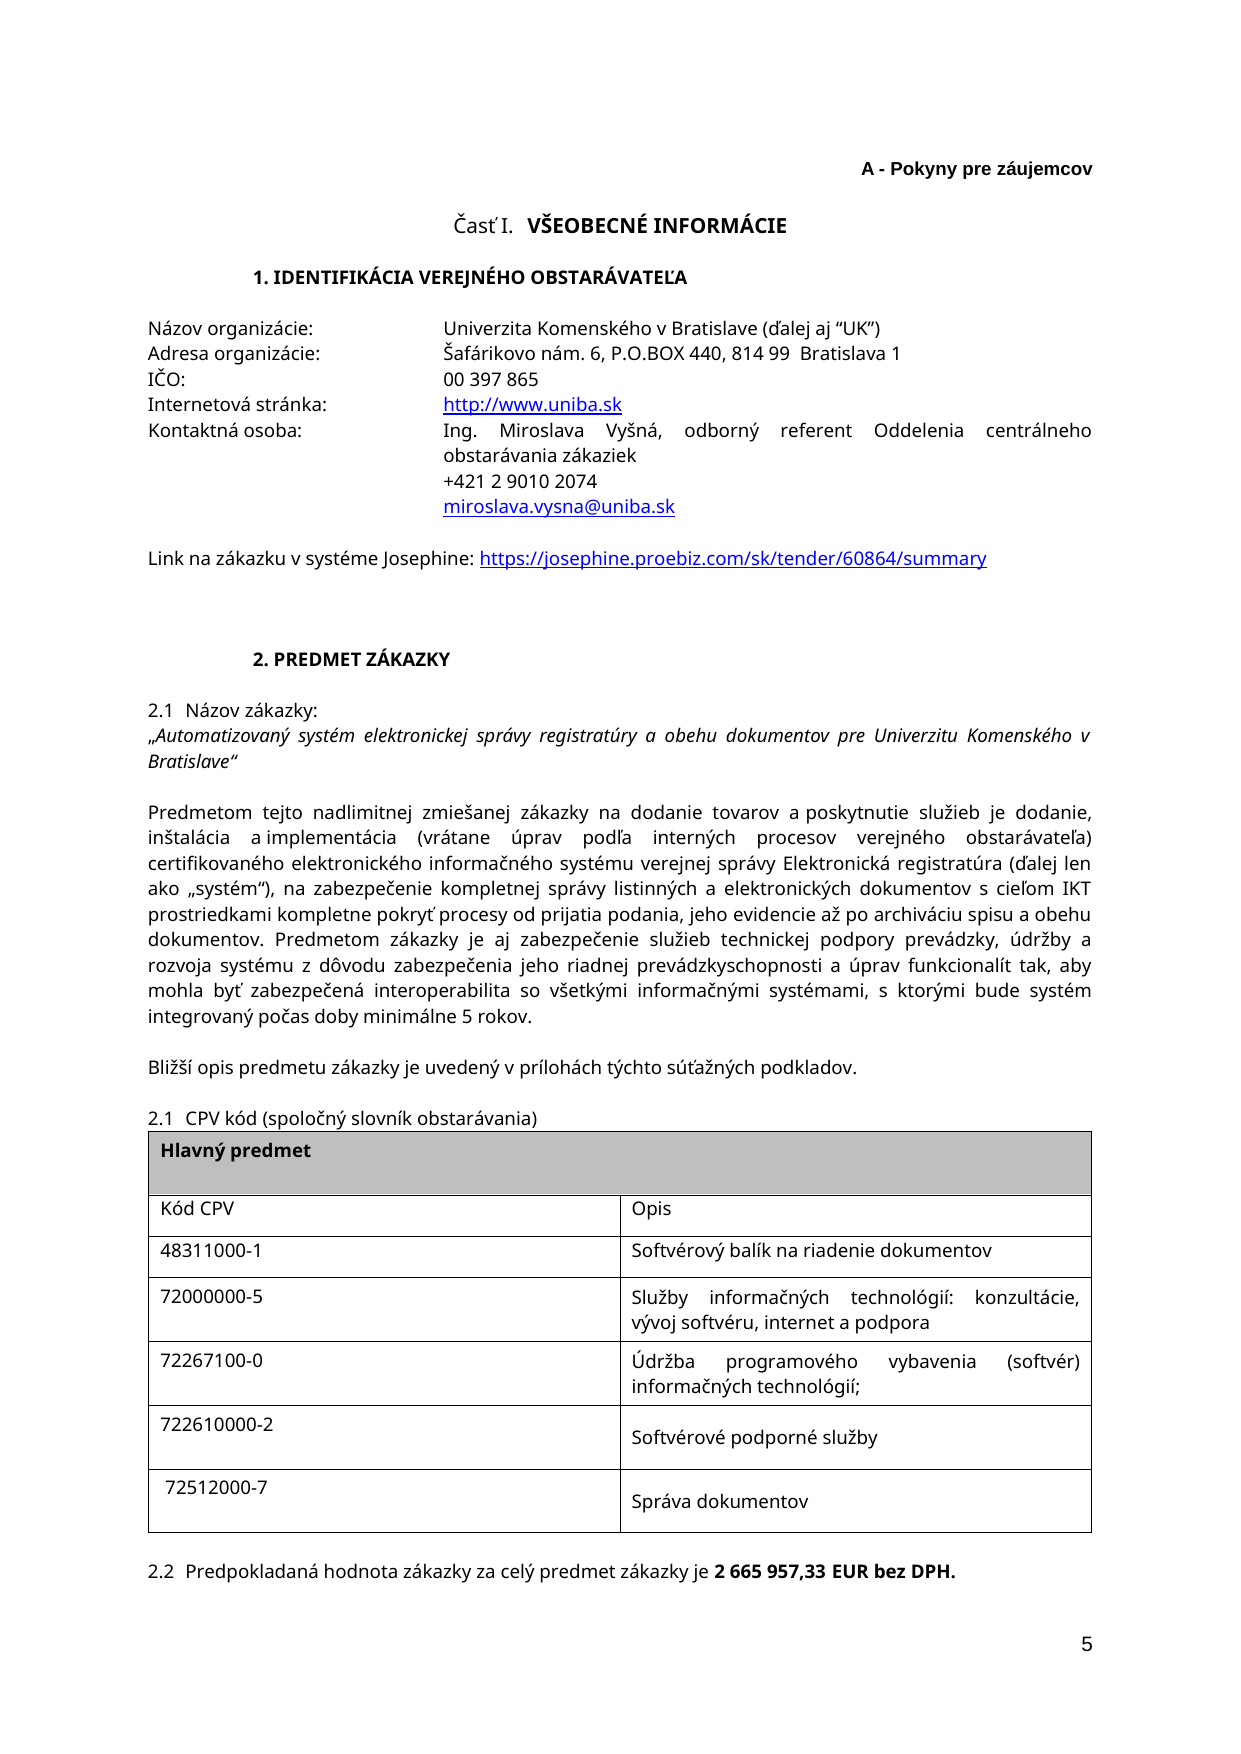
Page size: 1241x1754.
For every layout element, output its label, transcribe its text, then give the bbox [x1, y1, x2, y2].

list CPV kód (spoločný slovník obstarávania) [148, 1105, 1092, 1131]
list Predpokladaná hodnota zákazky za celý predmet zákazky je 2 665 957,33 EUR bez DPH. [148, 1559, 1092, 1584]
table_cell 48311000-1 [149, 1237, 620, 1277]
text „Automatizovaný systém elektronickej správy registratúry a obehu dokumentov pre Univerzitu Komenského v Bratislave“ [148, 722, 1092, 773]
text Link na zákazku v systéme Josephine: https://josephine.proebiz.com/sk/tender/60864/summary [148, 545, 1092, 570]
text Názov organizácie: Univerzita Komenského v Bratislave (ďalej aj “UK”) [148, 315, 1092, 341]
table_cell Kód CPV [149, 1196, 620, 1236]
text Bližší opis predmetu zákazky je uvedený v prílohách týchto súťažných podkladov. [148, 1054, 1092, 1080]
subtitle 2. PREDMET ZÁKAZKY [253, 646, 1092, 672]
table_cell Opis [621, 1196, 1091, 1236]
table_cell 722610000-2 [149, 1406, 620, 1468]
table_cell 72267100-0 [149, 1342, 620, 1405]
table_cell Správa dokumentov [621, 1470, 1091, 1532]
table_cell 72512000-7 [149, 1470, 620, 1532]
text IČO: 00 397 865 [148, 366, 1092, 392]
subtitle A - Pokyny pre záujemcov [148, 158, 1092, 179]
list Názov zákazky: [148, 697, 1092, 722]
text Kontaktná osoba: Ing. Miroslava Vyšná, odborný referent Oddelenia centrálneho obstarávania zákaziek [148, 417, 1092, 468]
text Predmetom tejto nadlimitnej zmiešanej zákazky na dodanie tovarov a poskytnutie služieb je dodanie, inštalácia a implementácia (vrátane úprav podľa interných procesov verejného obstarávateľa) certifikovaného elektronického informačného systému verejnej správy Elektronická registratúra (ďalej len ako „systém“), na zabezpečenie kompletnej správy listinných a elektronických dokumentov s cieľom IKT prostriedkami kompletne pokryť procesy od prijatia podania, jeho evidencie až po archiváciu spisu a obehu dokumentov. Predmetom zákazky je aj zabezpečenie služieb technickej podpory prevádzky, údržby a rozvoja systému z dôvodu zabezpečenia jeho riadnej prevádzkyschopnosti a úprav funkcionalít tak, aby mohla byť zabezpečená interoperabilita so všetkými informačnými systémami, s ktorými bude systém integrovaný počas doby minimálne 5 rokov. [148, 799, 1092, 1029]
text Časť I. VŠEOBECNÉ INFORMÁCIE [148, 211, 1092, 240]
table_cell 72000000-5 [149, 1278, 620, 1341]
table_cell Softvérové podporné služby [621, 1406, 1091, 1468]
text +421 2 9010 2074 [148, 468, 1092, 494]
text Internetová stránka: http://www.uniba.sk [148, 392, 1092, 417]
table_cell Služby informačných technológií: konzultácie, vývoj softvéru, internet a podpora [621, 1278, 1091, 1341]
table_header Hlavný predmet [149, 1132, 1091, 1194]
text Adresa organizácie: Šafárikovo nám. 6, P.O.BOX 440, 814 99 Bratislava 1 [148, 341, 1092, 366]
table_cell Softvérový balík na riadenie dokumentov [621, 1237, 1091, 1277]
text miroslava.vysna@uniba.sk [148, 494, 1092, 519]
table_cell Údržba programového vybavenia (softvér) informačných technológií; [621, 1342, 1091, 1405]
subtitle 1. IDENTIFIKÁCIA VEREJNÉHO OBSTARÁVATEĽA [253, 265, 1092, 290]
